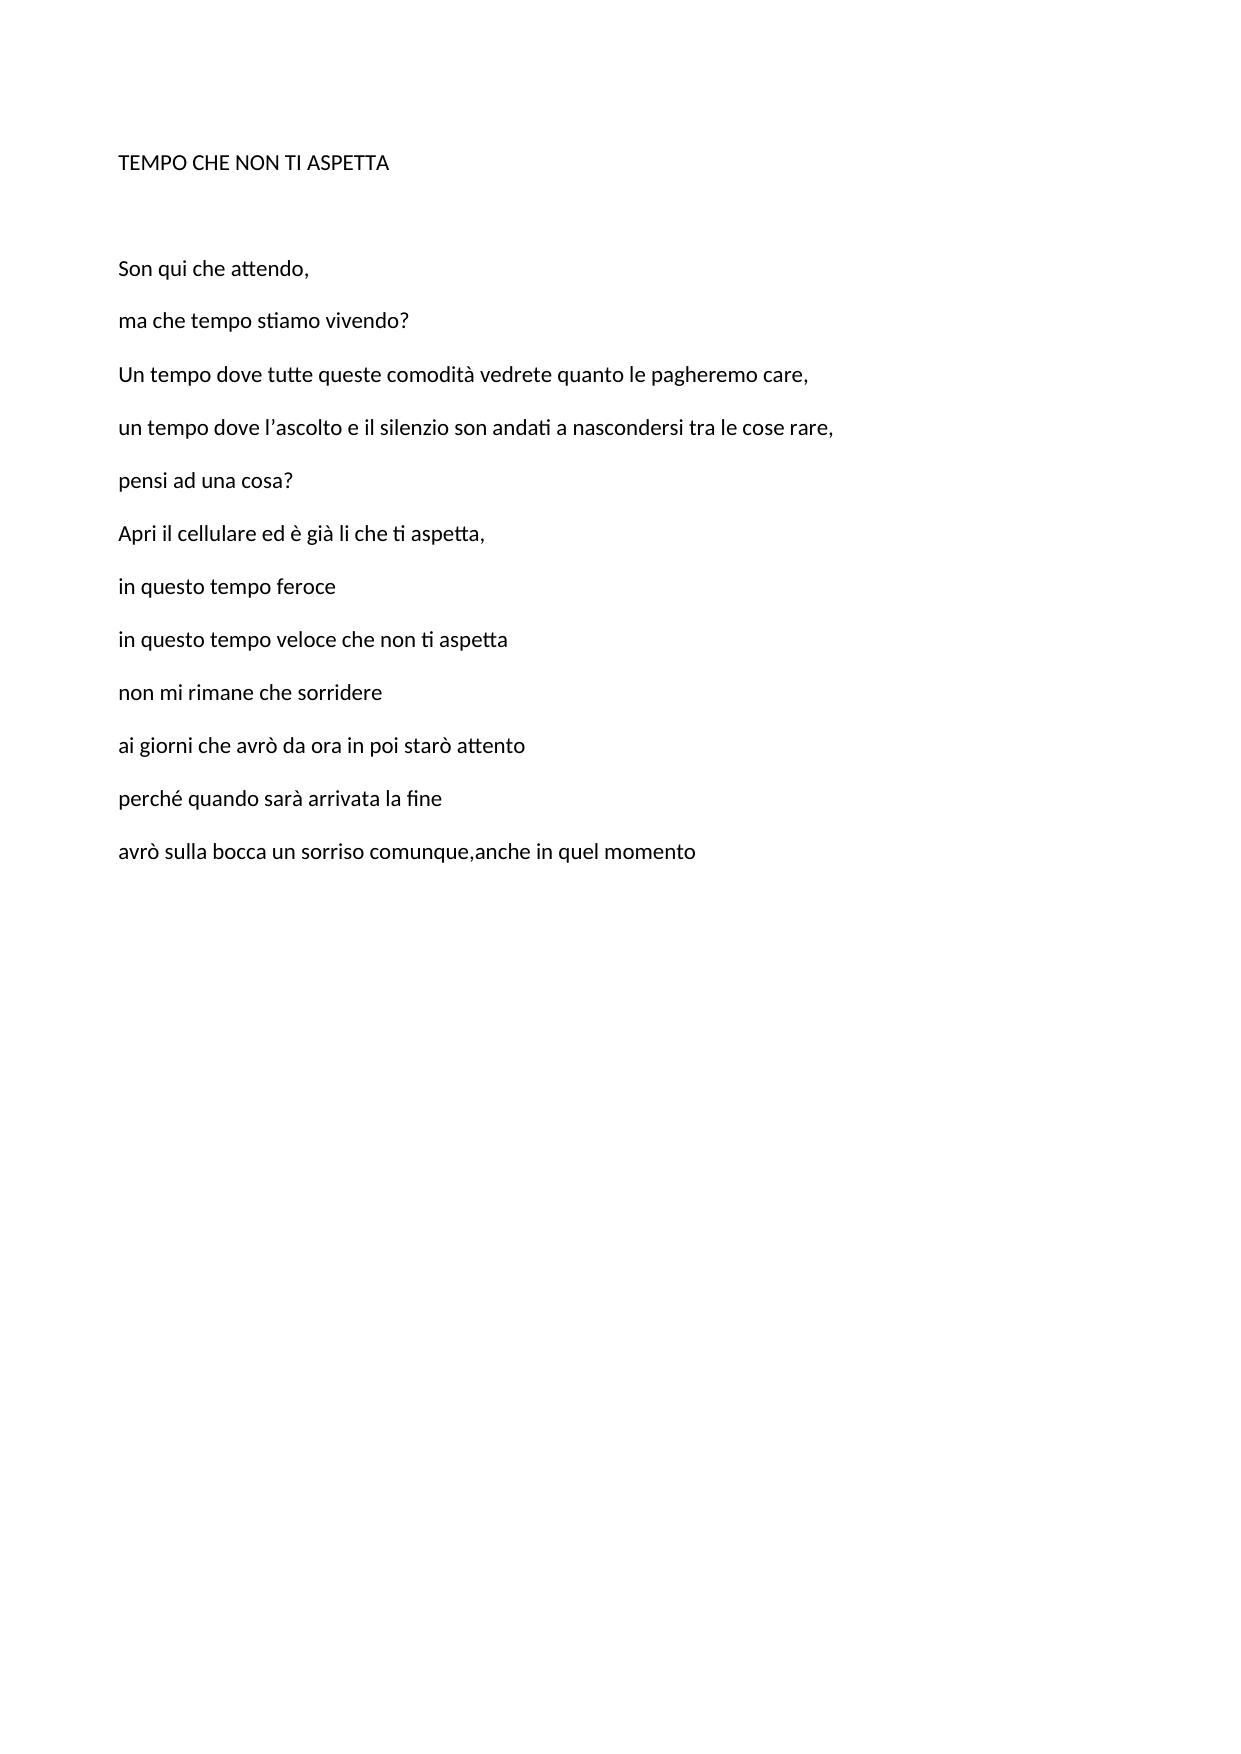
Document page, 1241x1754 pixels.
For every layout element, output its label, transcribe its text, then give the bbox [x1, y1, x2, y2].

text Un tempo dove tutte queste comodità vedrete quanto le pagheremo care, [118, 360, 1122, 388]
text avrò sulla bocca un sorriso comunque,anche in quel momento [118, 837, 1122, 865]
text in questo tempo feroce [118, 572, 1122, 600]
text non mi rimane che sorridere [118, 678, 1122, 706]
text in questo tempo veloce che non ti aspetta [118, 625, 1122, 653]
text pensi ad una cosa? [118, 466, 1122, 494]
text ai giorni che avrò da ora in poi starò attento [118, 731, 1122, 759]
text perché quando sarà arrivata la fine [118, 784, 1122, 812]
text TEMPO CHE NON TI ASPETTA [118, 148, 1122, 176]
text un tempo dove l’ascolto e il silenzio son andati a nascondersi tra le cose rare, [118, 413, 1122, 441]
text ma che tempo stiamo vivendo? [118, 307, 1122, 335]
text Apri il cellulare ed è già li che ti aspetta, [118, 519, 1122, 547]
text Son qui che attendo, [118, 254, 1122, 282]
